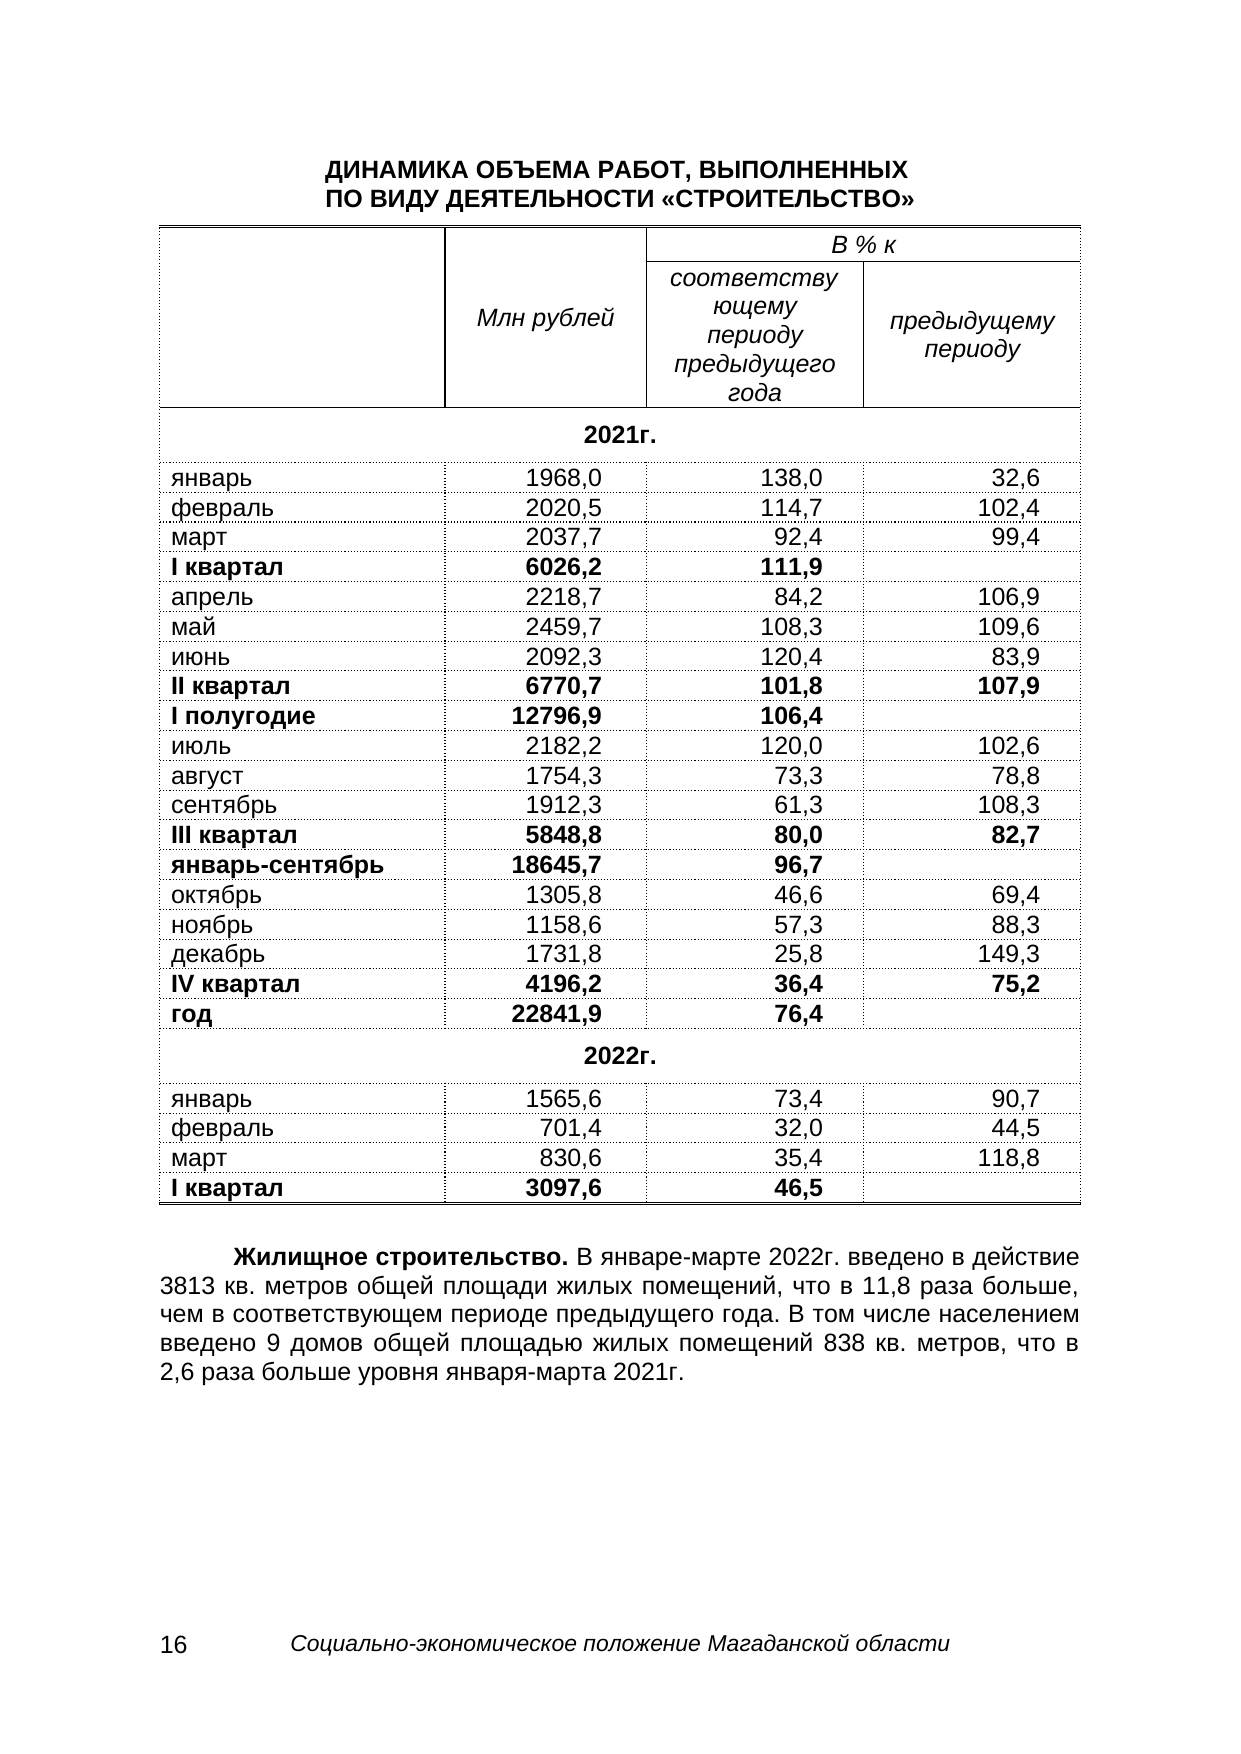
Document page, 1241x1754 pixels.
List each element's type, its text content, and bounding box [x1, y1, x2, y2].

table_cell декабрь [160, 939, 445, 968]
table_cell 2092,3 [445, 641, 646, 670]
table_cell 2459,7 [445, 611, 646, 641]
table_cell 18645,7 [445, 849, 646, 879]
table_cell II квартал [160, 670, 445, 700]
table_header Млн рублей [446, 228, 646, 407]
table_cell 32,6 [864, 462, 1081, 492]
table_cell предыдущему периоду [864, 261, 1081, 407]
table_cell июнь [160, 641, 445, 670]
table_cell 82,7 [864, 819, 1081, 849]
table_cell [864, 700, 1081, 730]
table_cell 2022г. [160, 1028, 1081, 1083]
table_cell март [160, 1142, 445, 1172]
table_cell 76,4 [646, 998, 863, 1028]
table_cell октябрь [160, 879, 445, 909]
table_cell 106,4 [646, 700, 863, 730]
table_cell 149,3 [864, 939, 1081, 968]
table_cell 1968,0 [445, 462, 646, 492]
table_cell 46,6 [646, 879, 863, 909]
table_cell январь [160, 462, 445, 492]
table_cell 75,2 [864, 968, 1081, 998]
table_cell 1912,3 [445, 790, 646, 819]
table_cell 80,0 [646, 819, 863, 849]
table_cell 108,3 [864, 790, 1081, 819]
table_cell сентябрь [160, 790, 445, 819]
table_cell 69,4 [864, 879, 1081, 909]
table_cell 1565,6 [445, 1083, 646, 1112]
table_cell 99,4 [864, 521, 1081, 551]
table_cell 2037,7 [445, 521, 646, 551]
table_cell январь [160, 1083, 445, 1112]
table_cell 35,4 [646, 1142, 863, 1172]
table_cell 106,9 [864, 581, 1081, 611]
table_cell 2182,2 [445, 730, 646, 760]
table_cell 6026,2 [445, 551, 646, 581]
table_cell [864, 551, 1081, 581]
table_cell I полугодие [160, 700, 445, 730]
table_cell 44,5 [864, 1113, 1081, 1142]
table_cell 120,0 [646, 730, 863, 760]
table_cell май [160, 611, 445, 641]
table_cell 2021г. [160, 407, 1081, 462]
table_cell 4196,2 [445, 968, 646, 998]
table_cell 1158,6 [445, 909, 646, 938]
table_cell 111,9 [646, 551, 863, 581]
table_cell август [160, 760, 445, 789]
table_cell 2218,7 [445, 581, 646, 611]
table_cell 36,4 [646, 968, 863, 998]
table_cell 102,4 [864, 492, 1081, 521]
table_cell 108,3 [646, 611, 863, 641]
text ДИНАМИКА ОБЪЕМА РАБОТ, ВЫПОЛНЕННЫХ ПО ВИДУ ДЕЯТЕЛЬНОСТИ «СТРОИТЕЛЬСТВО» [159, 155, 1081, 212]
table_cell январь-сентябрь [160, 849, 445, 879]
table_cell 57,3 [646, 909, 863, 938]
table_cell [864, 849, 1081, 879]
table_cell 83,9 [864, 641, 1081, 670]
table_cell февраль [160, 1113, 445, 1142]
table_header В % к [647, 228, 1081, 261]
table_cell 118,8 [864, 1142, 1081, 1172]
table_cell 46,5 [646, 1172, 863, 1202]
table_cell 701,4 [445, 1113, 646, 1142]
table_cell июль [160, 730, 445, 760]
table_cell 138,0 [646, 462, 863, 492]
table_cell ноябрь [160, 909, 445, 938]
table_cell 92,4 [646, 521, 863, 551]
table_cell III квартал [160, 819, 445, 849]
table_cell 1305,8 [445, 879, 646, 909]
table_cell март [160, 521, 445, 551]
table_cell 73,3 [646, 760, 863, 789]
table_cell I квартал [160, 551, 445, 581]
table_cell 12796,9 [445, 700, 646, 730]
table_cell апрель [160, 581, 445, 611]
table_cell год [160, 998, 445, 1028]
table_cell 22841,9 [445, 998, 646, 1028]
table_cell 90,7 [864, 1083, 1081, 1112]
table_cell 830,6 [445, 1142, 646, 1172]
table_cell 25,8 [646, 939, 863, 968]
table_cell 88,3 [864, 909, 1081, 938]
table_cell 109,6 [864, 611, 1081, 641]
table_cell 78,8 [864, 760, 1081, 789]
table_cell [864, 998, 1081, 1028]
table_cell IV квартал [160, 968, 445, 998]
table_cell 102,6 [864, 730, 1081, 760]
table_cell 73,4 [646, 1083, 863, 1112]
table_cell 84,2 [646, 581, 863, 611]
table_cell 96,7 [646, 849, 863, 879]
table_cell 6770,7 [445, 670, 646, 700]
table_cell 61,3 [646, 790, 863, 819]
table_cell I квартал [160, 1172, 445, 1202]
table_cell 1754,3 [445, 760, 646, 789]
table_cell 1731,8 [445, 939, 646, 968]
table_cell 107,9 [864, 670, 1081, 700]
table_cell соответствующему периоду предыдущего года [647, 262, 863, 407]
table_cell 5848,8 [445, 819, 646, 849]
table_cell 101,8 [646, 670, 863, 700]
table_cell 3097,6 [445, 1172, 646, 1202]
table_cell февраль [160, 492, 445, 521]
table_cell 2020,5 [445, 492, 646, 521]
table_cell 32,0 [646, 1113, 863, 1142]
table_cell 120,4 [646, 641, 863, 670]
table_cell 114,7 [646, 492, 863, 521]
table_cell [864, 1172, 1081, 1202]
table_header [160, 228, 444, 407]
text Жилищное строительство. В январе-марте 2022г. введено в действие 3813 кв. метров общей площади жилых помещений, что в 11,8 раза больше, чем в соответствующем периоде предыдущего года. В том числе населением введено 9 домов общей площадью жилых помещений 838 кв. метров, что в 2,6 раза больше уровня января-марта 2021г. [159, 1242, 1081, 1386]
